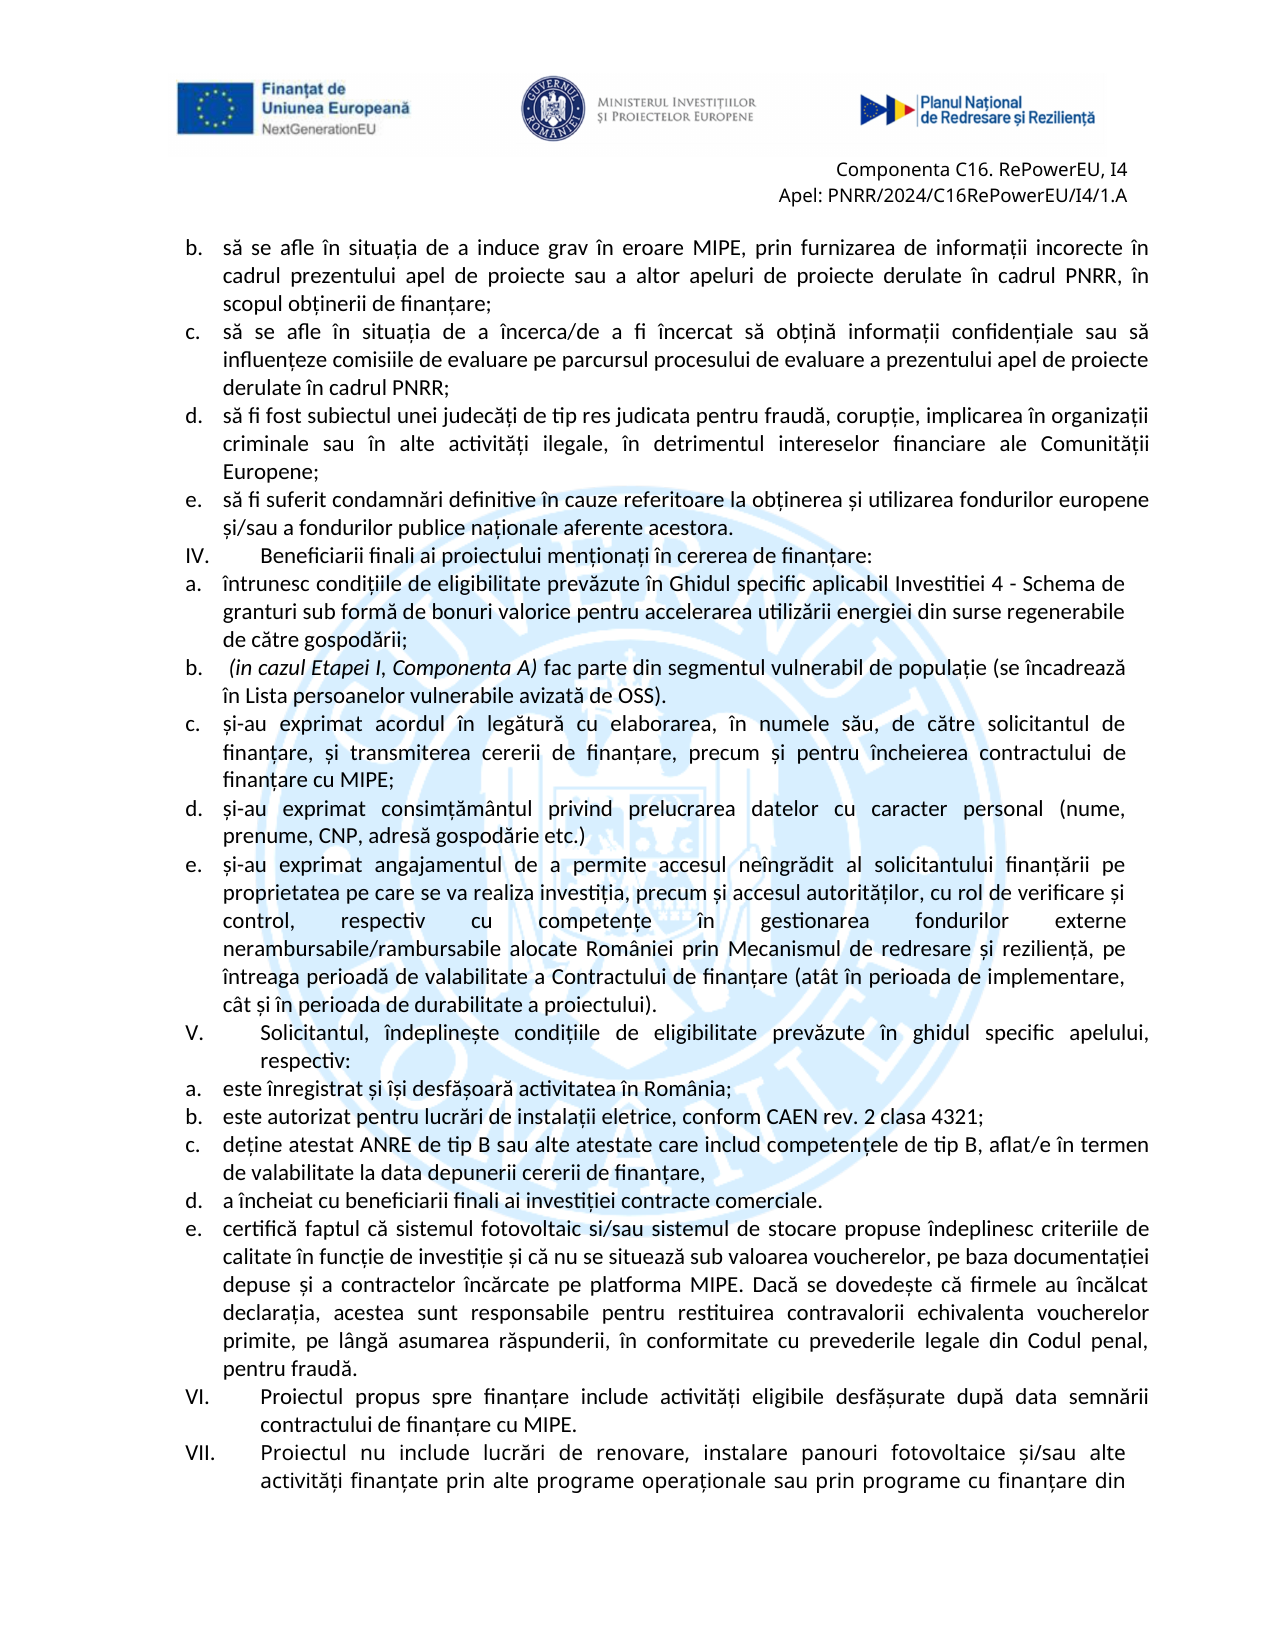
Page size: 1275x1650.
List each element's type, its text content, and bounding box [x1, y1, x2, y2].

list și-au exprimat acordul în legătură cu elaborarea, în numele său, de către solicitantul de finanțare, și transmiterea cererii de finanțare, precum și pentru încheierea contractului de finanțare cu MIPE; [185, 709, 1127, 794]
list Proiectul propus spre finanțare include activități eligibile desfășurate după data semnării contractului de finanțare cu MIPE. [185, 1382, 1151, 1438]
list deţine atestat ANRE de tip B sau alte atestate care includ competenţele de tip B, aflat/e în termen de valabilitate la data depunerii cererii de finanțare, [185, 1130, 1151, 1186]
list să se afle în situația de a induce grav în eroare MIPE, prin furnizarea de informații incorecte în cadrul prezentului apel de proiecte sau a altor apeluri de proiecte derulate în cadrul PNRR, în scopul obținerii de finanțare; [185, 233, 1151, 317]
list Solicitantul, îndeplinește condițiile de eligibilitate prevăzute în ghidul specific apelului, respectiv: [185, 1018, 1151, 1074]
list Beneficiarii finali ai proiectului menționați în cererea de finanțare: [185, 541, 1151, 569]
list să fi suferit condamnări definitive în cauze referitoare la obținerea și utilizarea fondurilor europene și/sau a fondurilor publice naționale aferente acestora. [185, 485, 1151, 541]
list certifică faptul că sistemul fotovoltaic si/sau sistemul de stocare propuse îndeplinesc criteriile de calitate în funcție de investiție și că nu se situează sub valoarea voucherelor, pe baza documentației depuse și a contractelor încărcate pe platforma MIPE. Dacă se dovedește că firmele au încălcat declarația, acestea sunt responsabile pentru restituirea contravalorii echivalenta voucherelor primite, pe lângă asumarea răspunderii, în conformitate cu prevederile legale din Codul penal, pentru fraudă. [185, 1214, 1151, 1382]
picture [167, 73, 1108, 157]
list întrunesc condițiile de eligibilitate prevăzute în Ghidul specific aplicabil Investitiei 4 - Schema de granturi sub formă de bonuri valorice pentru accelerarea utilizării energiei din surse regenerabile de către gospodării; [185, 569, 1127, 653]
list este autorizat pentru lucrări de instalații eletrice, conform CAEN rev. 2 clasa 4321; [185, 1102, 1151, 1130]
list a încheiat cu beneficiarii finali ai investiției contracte comerciale. [185, 1186, 1151, 1214]
list este înregistrat și își desfășoară activitatea în România; [185, 1074, 1151, 1102]
list și-au exprimat angajamentul de a permite accesul neîngrădit al solicitantului finanțării pe proprietatea pe care se va realiza investiția, precum și accesul autorităților, cu rol de verificare și control, respectiv cu competențe în gestionarea fondurilor externe nerambursabile/rambursabile alocate României prin Mecanismul de redresare și reziliență, pe întreaga perioadă de valabilitate a Contractului de finanțare (atât în perioada de implementare, cât și în perioada de durabilitate a proiectului). [185, 850, 1127, 1018]
list să fi fost subiectul unei judecăți de tip res judicata pentru fraudă, corupție, implicarea în organizații criminale sau în alte activități ilegale, în detrimentul intereselor financiare ale Comunității Europene; [185, 401, 1151, 485]
list să se afle în situația de a încerca/de a fi încercat să obțină informații confidențiale sau să influențeze comisiile de evaluare pe parcursul procesului de evaluare a prezentului apel de proiecte derulate în cadrul PNRR; [185, 317, 1151, 401]
list (in cazul Etapei I, Componenta A) fac parte din segmentul vulnerabil de populație (se încadrează în Lista persoanelor vulnerabile avizată de OSS). [185, 653, 1127, 709]
list și-au exprimat consimțământul privind prelucrarea datelor cu caracter personal (nume, prenume, CNP, adresă gospodărie etc.) [185, 794, 1127, 850]
